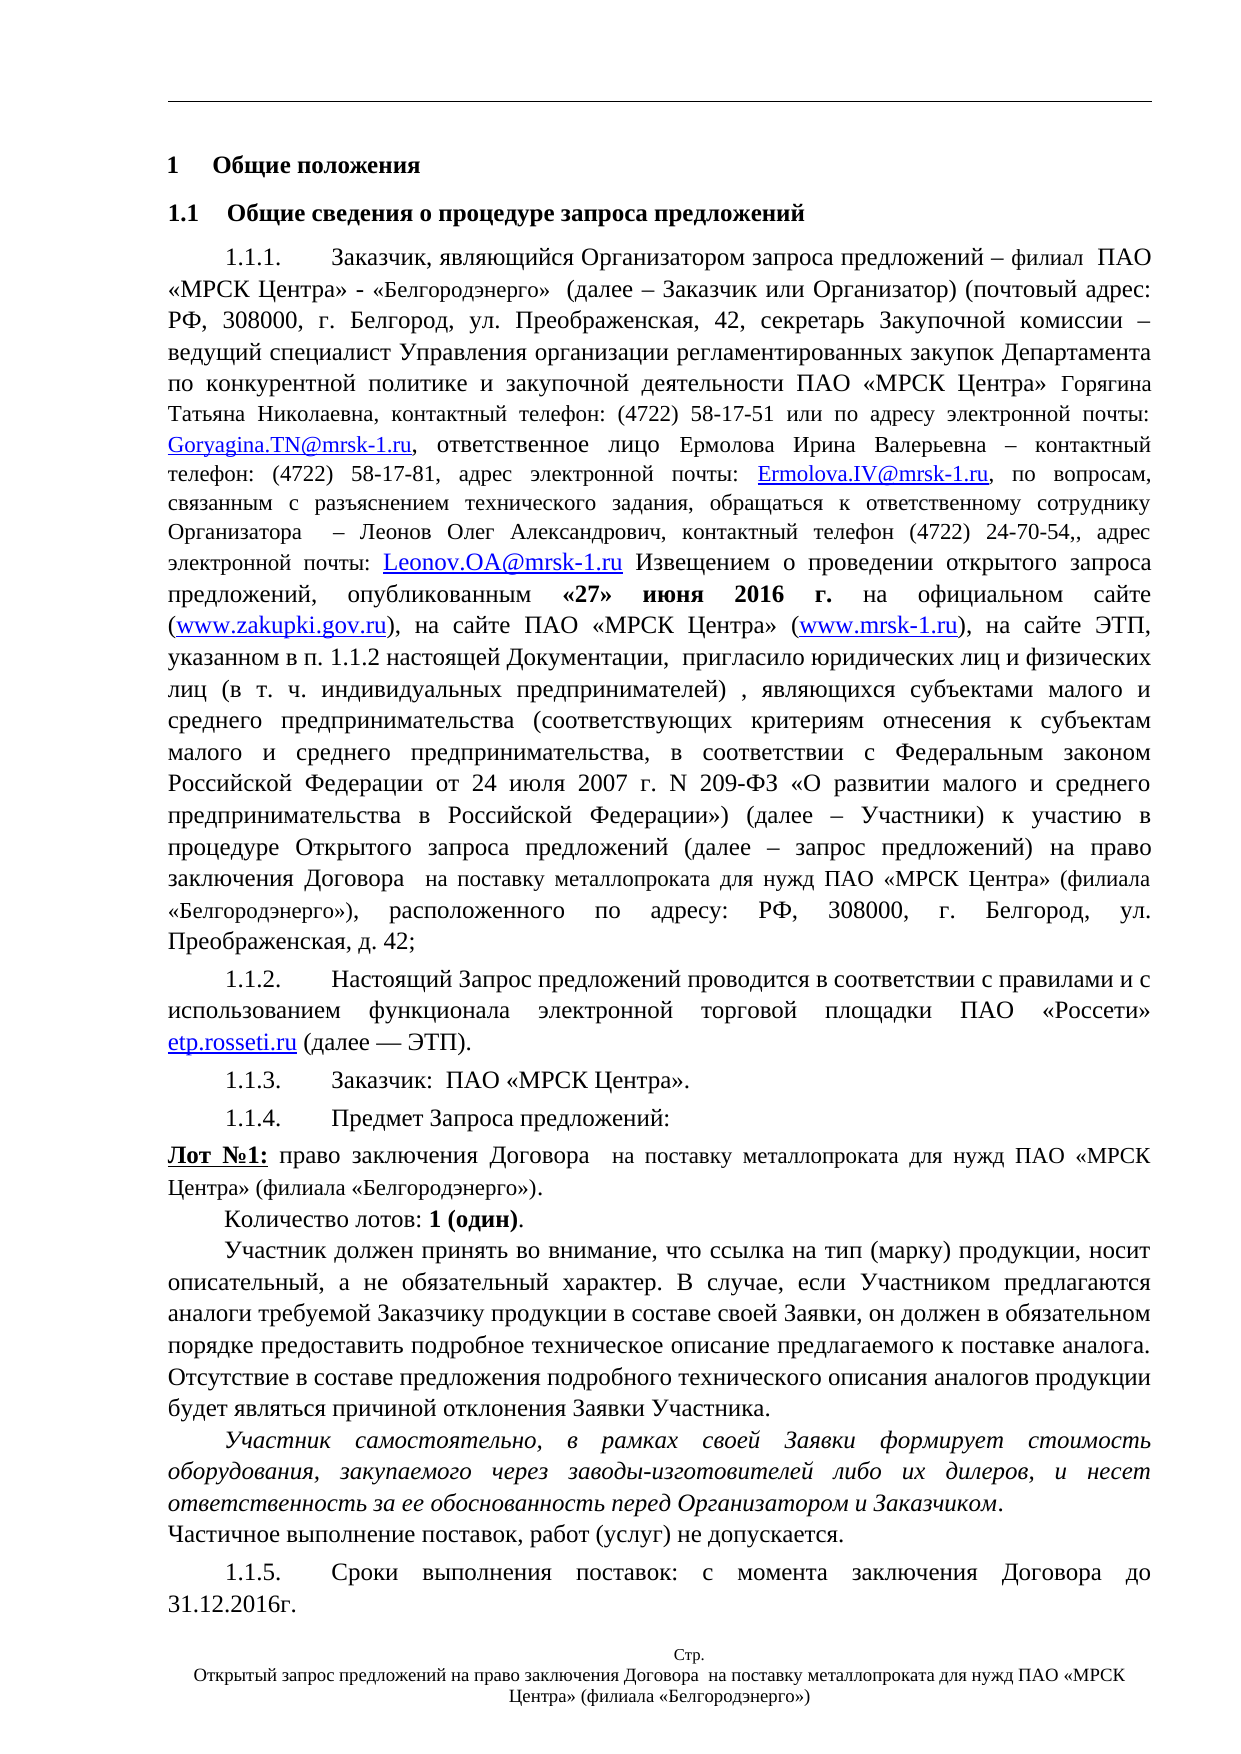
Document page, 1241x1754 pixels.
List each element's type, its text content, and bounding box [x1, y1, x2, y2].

text Лот №1: право заключения Договора на поставку металлопроката для нужд ПАО «МРСК Центра» (филиала «Белгородэнерго»). [168, 1141, 1152, 1201]
list Частичное выполнение поставок, работ (услуг) не допускается. [168, 1519, 1152, 1548]
list Предмет Запроса предложений: [168, 1103, 1152, 1132]
subtitle Общие положения [166, 150, 1152, 179]
text Участник самостоятельно, в рамках своей Заявки формирует стоимость оборудования, закупаемого через заводы-изготовителей либо их дилеров, и несет ответственность за ее обоснованность перед Организатором и Заказчиком. [168, 1425, 1152, 1517]
list Настоящий Запрос предложений проводится в соответствии с правилами и с использованием функционала электронной торговой площадки ПАО «Россети» etp.rosseti.ru (далее — ЭТП). [168, 964, 1152, 1056]
text Количество лотов: 1 (один). [168, 1204, 1152, 1232]
list Заказчик: ПАО «МРСК Центра». [168, 1065, 1152, 1094]
list Сроки выполнения поставок: с момента заключения Договора до 31.12.2016г. [168, 1557, 1152, 1617]
text Участник должен принять во внимание, что ссылка на тип (марку) продукции, носит описательный, а не обязательный характер. В случае, если Участником предлагаются аналоги требуемой Заказчику продукции в составе своей Заявки, он должен в обязательном порядке предоставить подробное техническое описание предлагаемого к поставке аналога. Отсутствие в составе предложения подробного технического описания аналогов продукции будет являться причиной отклонения Заявки Участника. [168, 1235, 1152, 1422]
subtitle Общие сведения о процедуре запроса предложений [168, 198, 1152, 227]
